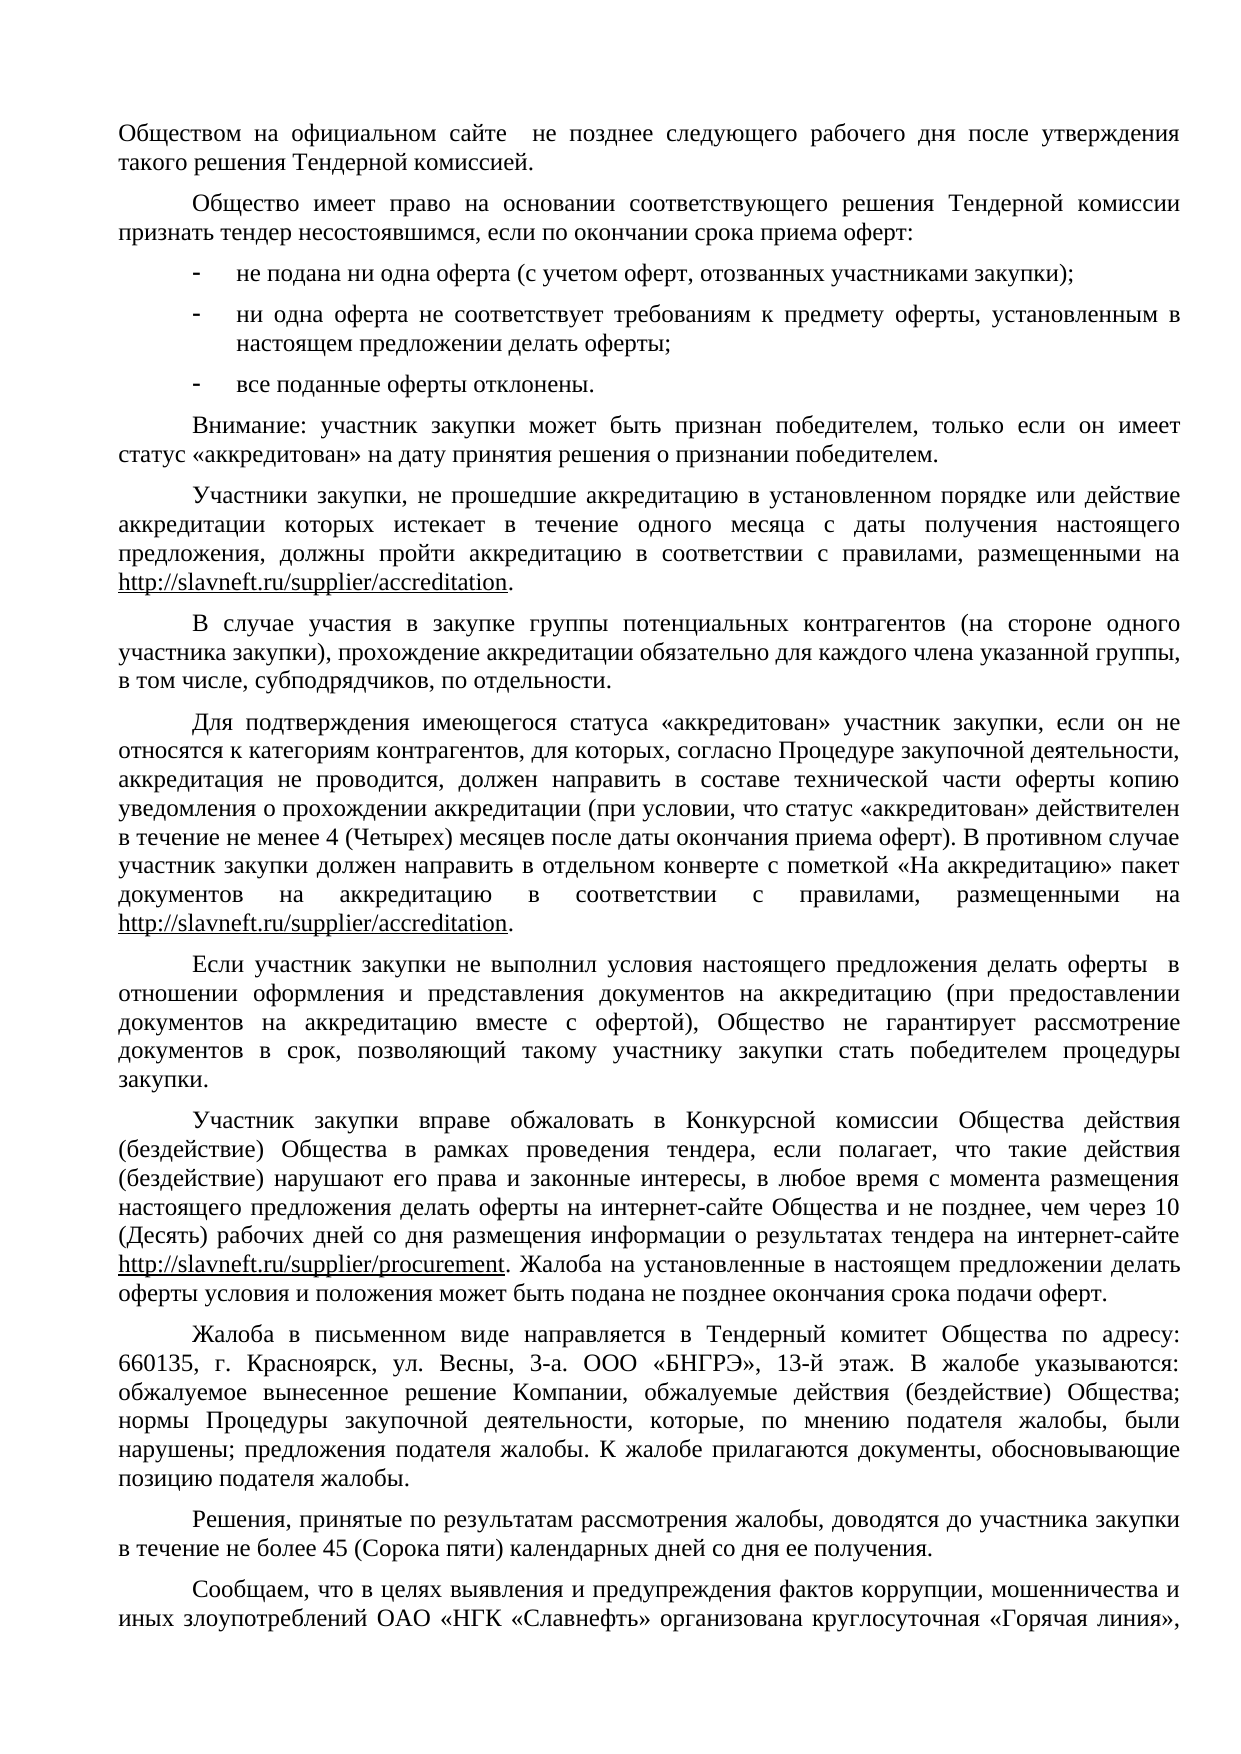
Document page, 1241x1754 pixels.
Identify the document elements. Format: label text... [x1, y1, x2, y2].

text Решения, принятые по результатам рассмотрения жалобы, доводятся до участника закупки в течение не более 45 (Сорока пяти) календарных дней со дня ее получения. [118, 1504, 1181, 1562]
text Общество имеет право на основании соответствующего решения Тендерной комиссии признать тендер несостоявшимся, если по окончании срока приема оферт: [118, 188, 1181, 246]
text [118, 1574, 1181, 1632]
text Участник закупки вправе обжаловать в Конкурсной комиссии Общества действия (бездействие) Общества в рамках проведения тендера, если полагает, что такие действия (бездействие) нарушают его права и законные интересы, в любое время с момента размещения настоящего предложения делать оферты на интернет-сайте Общества и не позднее, чем через 10 (Десять) рабочих дней со дня размещения информации о результатах тендера на интернет-сайте http://slavneft.ru/supplier/procurement. Жалоба на установленные в настоящем предложении делать оферты условия и положения может быть подана не позднее окончания срока подачи оферт. [118, 1106, 1181, 1307]
text Внимание: участник закупки может быть признан победителем, только если он имеет статус «аккредитован» на дату принятия решения о признании победителем. [118, 411, 1181, 468]
list все поданные оферты отклонены. [192, 369, 1181, 398]
text Если участник закупки не выполнил условия настоящего предложения делать оферты в отношении оформления и представления документов на аккредитацию (при предоставлении документов на аккредитацию вместе с офертой), Общество не гарантирует рассмотрение документов в срок, позволяющий такому участнику закупки стать победителем процедуры закупки. [118, 949, 1181, 1093]
text В случае участия в закупке группы потенциальных контрагентов (на стороне одного участника закупки), прохождение аккредитации обязательно для каждого члена указанной группы, в том числе, субподрядчиков, по отдельности. [118, 608, 1181, 694]
list не подана ни одна оферта (с учетом оферт, отозванных участниками закупки); [192, 258, 1181, 287]
text Жалоба в письменном виде направляется в Тендерный комитет Общества по адресу: 660135, г. Красноярск, ул. Весны, 3-а. ООО «БНГРЭ», 13-й этаж. В жалобе указываются: обжалуемое вынесенное решение Компании, обжалуемые действия (бездействие) Общества; нормы Процедуры закупочной деятельности, которые, по мнению подателя жалобы, были нарушены; предложения подателя жалобы. К жалобе прилагаются документы, обосновывающие позицию подателя жалобы. [118, 1319, 1181, 1492]
list ни одна оферта не соответствует требованиям к предмету оферты, установленным в настоящем предложении делать оферты; [192, 299, 1181, 357]
text Для подтверждения имеющегося статуса «аккредитован» участник закупки, если он не относятся к категориям контрагентов, для которых, согласно Процедуре закупочной деятельности, аккредитация не проводится, должен направить в составе технической части оферты копию уведомления о прохождении аккредитации (при условии, что статус «аккредитован» действителен в течение не менее 4 (Четырех) месяцев после даты окончания приема оферт). В противном случае участник закупки должен направить в отдельном конверте с пометкой «На аккредитацию» пакет документов на аккредитацию в соответствии с правилами, размещенными на http://slavneft.ru/supplier/accreditation. [118, 707, 1181, 937]
text Участники закупки, не прошедшие аккредитацию в установленном порядке или действие аккредитации которых истекает в течение одного месяца с даты получения настоящего предложения, должны пройти аккредитацию в соответствии с правилами, размещенными на http://slavneft.ru/supplier/accreditation. [118, 481, 1181, 596]
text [118, 118, 1181, 176]
